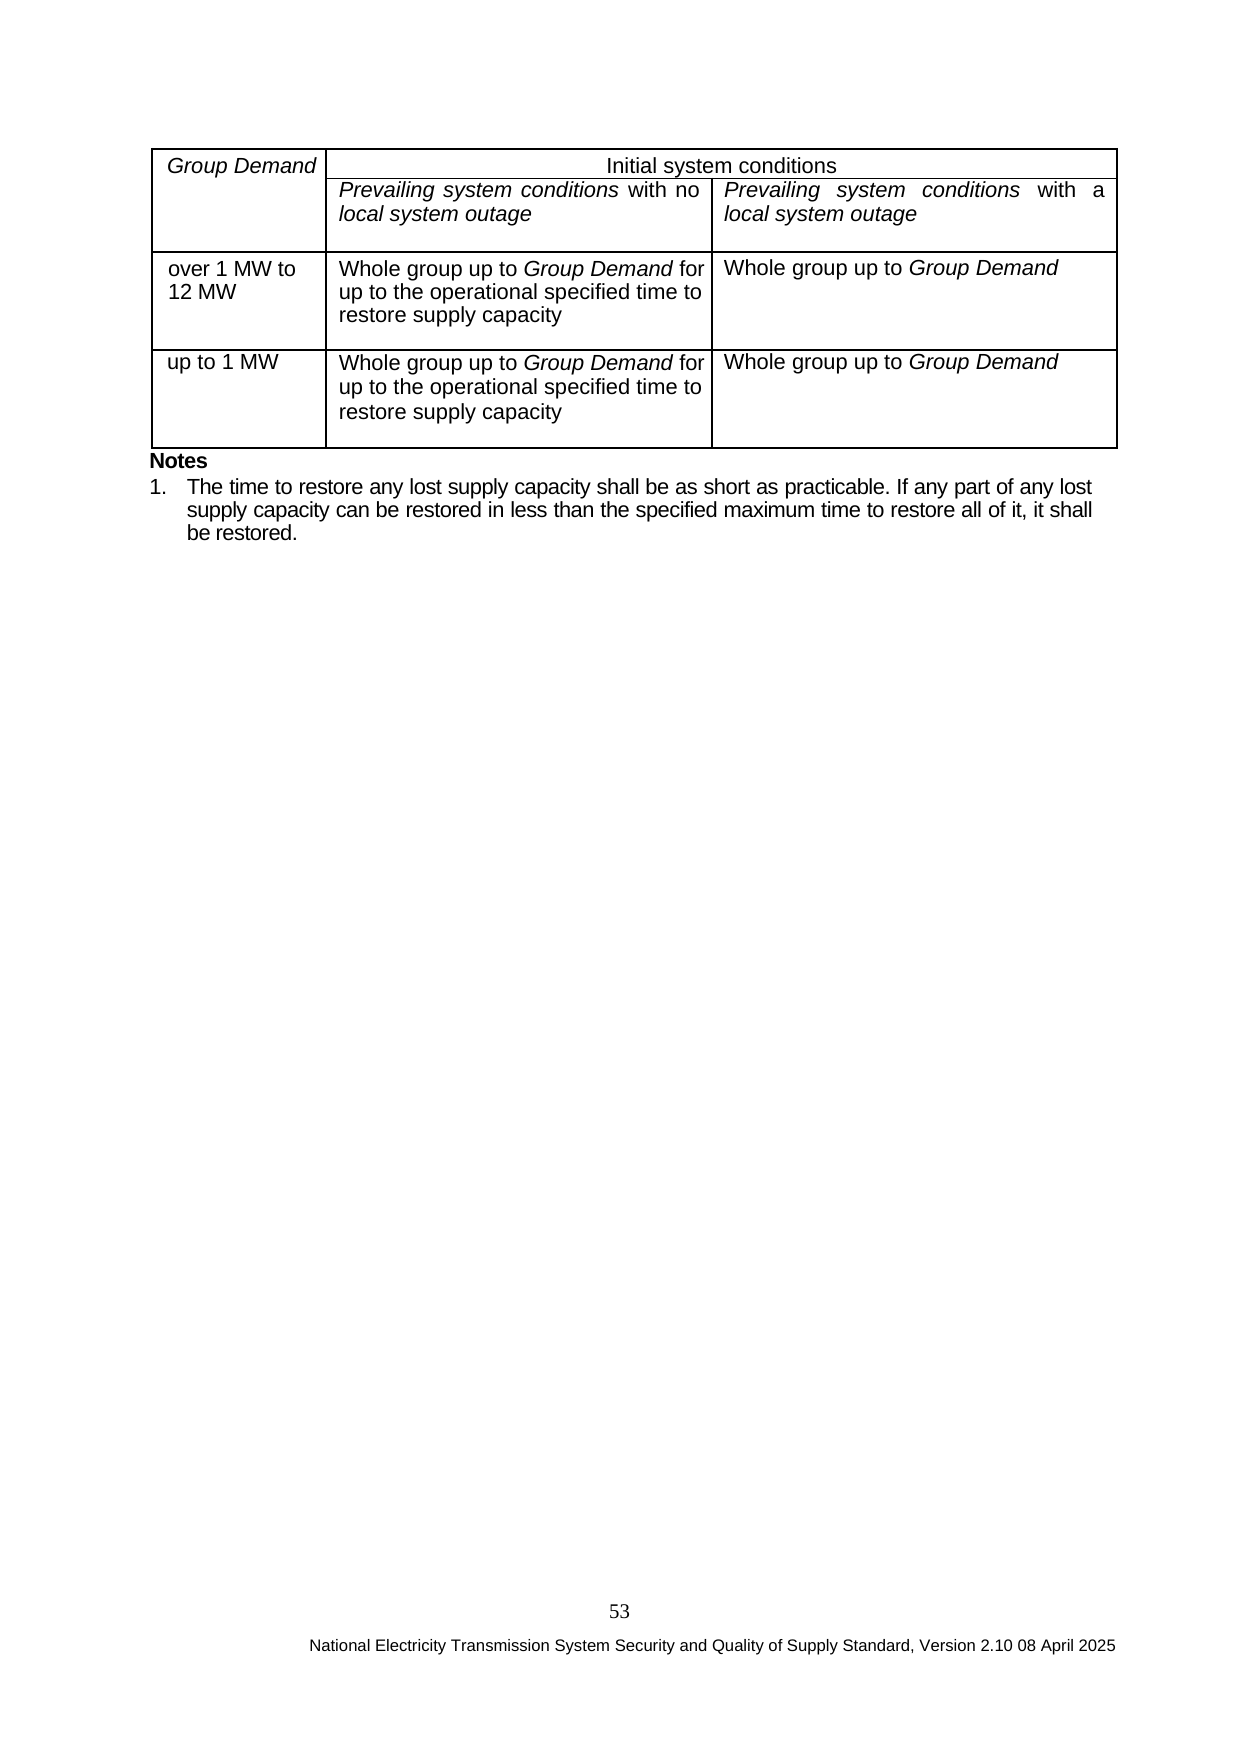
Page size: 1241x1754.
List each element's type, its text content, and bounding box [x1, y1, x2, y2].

table_cell Whole group up to Group Demand [713, 253, 1116, 349]
table_cell over 1 MW to 12 MW [153, 253, 325, 349]
table_cell Prevailing system conditions with a local system outage [713, 179, 1116, 251]
table_cell Whole group up to Group Demand for up to the operational specified time to restore supply capacity [327, 253, 711, 349]
table_cell Whole group up to Group Demand for up to the operational specified time to restore supply capacity [327, 351, 711, 447]
table_cell up to 1 MW [153, 351, 325, 447]
table_header Initial system conditions [327, 150, 1116, 177]
table_header Group Demand [153, 150, 325, 251]
text 1. The time to restore any lost supply capacity shall be as short as practicable. If any part of any lost supply capacity can be restored in less than the specified maximum time to restore all of it, it shall be restored. [149, 475, 1093, 545]
text Notes [149, 449, 1116, 474]
table_cell Prevailing system conditions with no local system outage [327, 179, 711, 251]
table_cell Whole group up to Group Demand [713, 351, 1116, 447]
